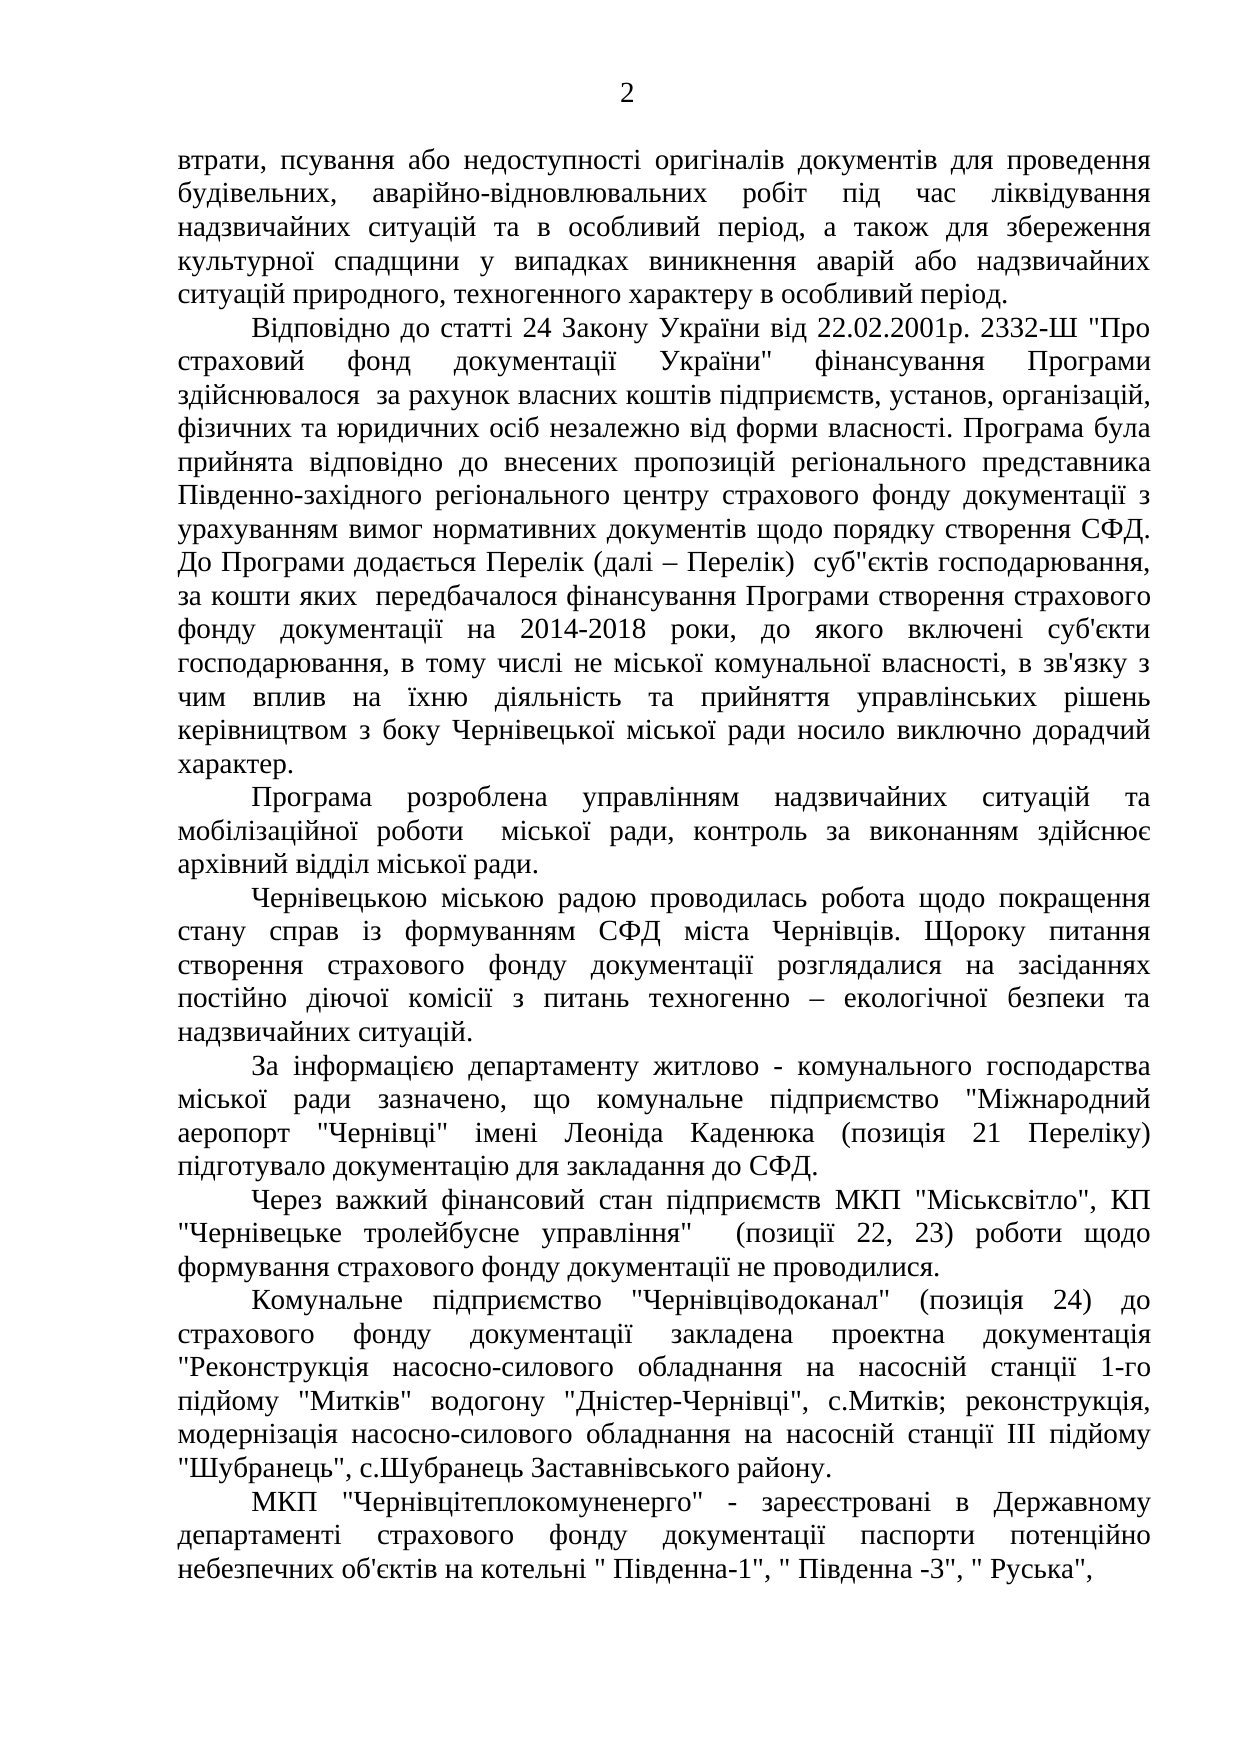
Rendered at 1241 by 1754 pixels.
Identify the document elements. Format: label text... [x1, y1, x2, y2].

text втрати, псування або недоступності оригіналів документів для проведення будівельних, аварійно-відновлювальних робіт під час ліквідування надзвичайних ситуацій та в особливий період, а також для збереження культурної спадщини у випадках виникнення аварій або надзвичайних ситуацій природного, техногенного характеру в особливий період. [177, 142, 1152, 310]
text Чернівецькою міською радою проводилась робота щодо покращення стану справ із формуванням СФД міста Чернівців. Щороку питання створення страхового фонду документації розглядалися на засіданнях постійно діючої комісії з питань техногенно – екологічної безпеки та надзвичайних ситуацій. [177, 880, 1152, 1048]
text МКП "Чернівцітеплокомуненерго" - зареєстровані в Державному департаменті страхового фонду документації паспорти потенційно небезпечних об'єктів на котельні " Південна-1", " Південна -3", " Руська", [177, 1484, 1152, 1584]
text Комунальне підприємство "Чернівціводоканал" (позиція 24) до страхового фонду документації закладена проектна документація "Реконструкція насосно-силового обладнання на насосній станції 1-го підйому "Митків" водогону "Дністер-Чернівці", с.Митків; реконструкція, модернізація насосно-силового обладнання на насосній станції ІІІ підйому "Шубранець", с.Шубранець Заставнівського району. [177, 1282, 1152, 1484]
text Програма розроблена управлінням надзвичайних ситуацій та мобілізаційної роботи міської ради, контроль за виконанням здійснює архівний відділ міської ради. [177, 779, 1152, 880]
text Відповідно до статті 24 Закону України від 22.02.2001р. 2332-Ш "Про страховий фонд документації України" фінансування Програми здійснювалося за рахунок власних коштів підприємств, установ, організацій, фізичних та юридичних осіб незалежно від форми власності. Програма була прийнята відповідно до внесених пропозицій регіонального представника Південно-західного регіонального центру страхового фонду документації з урахуванням вимог нормативних документів щодо порядку створення СФД. До Програми додається Перелік (далі – Перелік) суб"єктів господарювання, за кошти яких передбачалося фінансування Програми створення страхового фонду документації на 2014-2018 роки, до якого включені суб'єкти господарювання, в тому числі не міської комунальної власності, в зв'язку з чим вплив на їхню діяльність та прийняття управлінських рішень керівництвом з боку Чернівецької міської ради носило виключно дорадчий характер. [177, 310, 1152, 779]
text Через важкий фінансовий стан підприємств МКП "Міськсвітло", КП "Чернівецьке тролейбусне управління" (позиції 22, 23) роботи щодо формування страхового фонду документації не проводилися. [177, 1182, 1152, 1282]
text 2 [177, 75, 1152, 108]
text За інформацією департаменту житлово - комунального господарства міської ради зазначено, що комунальне підприємство "Міжнародний аеропорт "Чернівці" імені Леоніда Каденюка (позиція 21 Переліку) підготувало документацію для закладання до СФД. [177, 1048, 1152, 1182]
